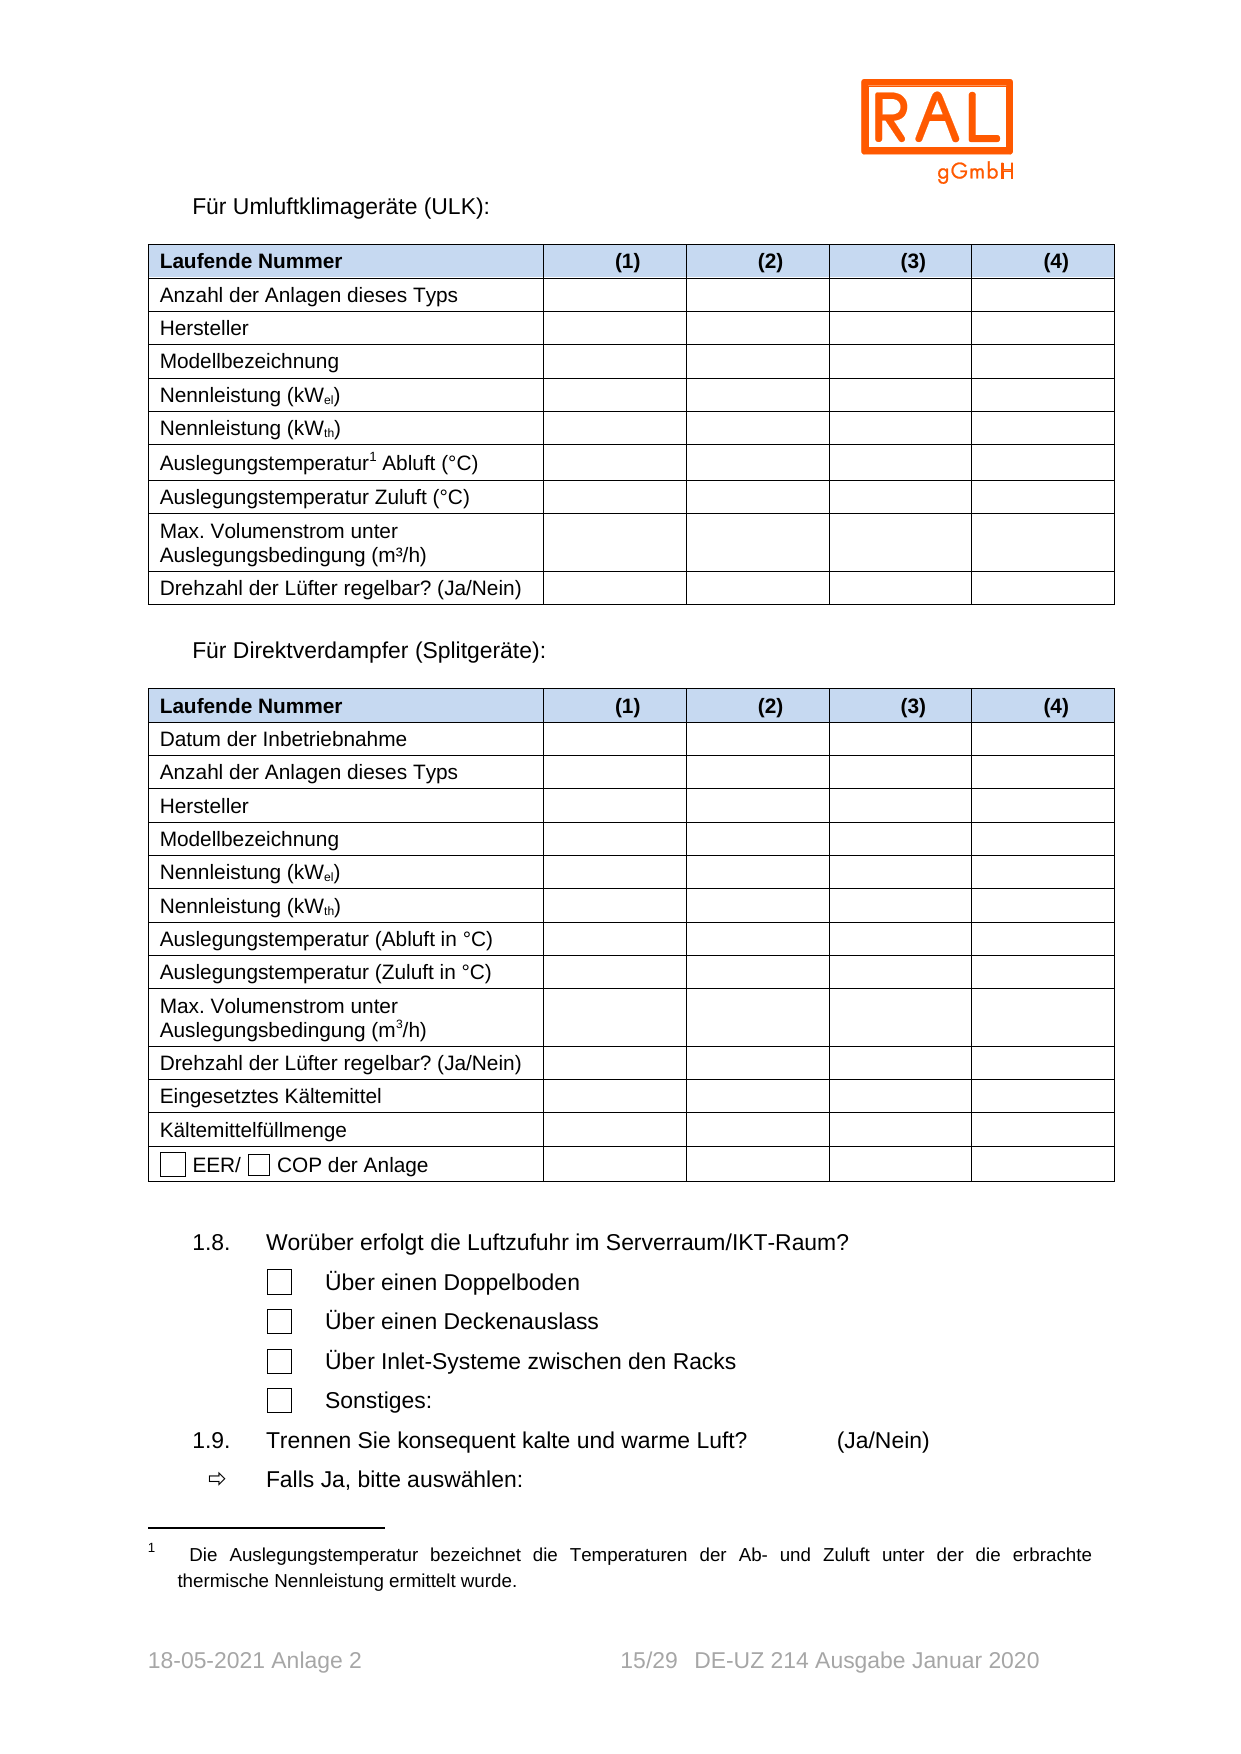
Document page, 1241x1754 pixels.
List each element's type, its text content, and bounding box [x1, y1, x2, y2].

table_cell [972, 889, 1114, 922]
table_cell [687, 514, 829, 571]
table_cell EER/ COP der Anlage [149, 1147, 543, 1181]
table_cell [687, 312, 829, 344]
table_cell Modellbezeichnung [149, 823, 543, 855]
table_cell [687, 756, 829, 788]
text Falls Ja, bitte auswählen: [207, 1459, 1092, 1493]
text Sonstiges: [266, 1380, 1092, 1413]
table_cell [830, 1047, 971, 1079]
table_cell Drehzahl der Lüfter regelbar? (Ja/Nein) [149, 572, 543, 604]
table_cell [972, 956, 1114, 988]
text Für Umluftklimageräte (ULK): [192, 186, 1092, 219]
table_cell [972, 379, 1114, 411]
table_cell [972, 723, 1114, 755]
table_cell Drehzahl der Lüfter regelbar? (Ja/Nein) [149, 1047, 543, 1079]
table_cell Eingesetztes Kältemittel [149, 1080, 543, 1112]
table_cell [544, 445, 686, 480]
table_cell [687, 989, 829, 1046]
table_cell [544, 514, 686, 571]
text Über einen Deckenauslass [266, 1301, 1092, 1334]
table_cell [544, 956, 686, 988]
table_cell [544, 1113, 686, 1146]
table_cell [687, 1047, 829, 1079]
table_cell [687, 379, 829, 411]
table_cell [972, 989, 1114, 1046]
table_header Laufende Nummer [149, 245, 543, 277]
text Über einen Doppelboden [266, 1261, 1092, 1295]
table_cell [544, 379, 686, 411]
table_cell [544, 823, 686, 855]
table_cell [830, 956, 971, 988]
table_cell Datum der Inbetriebnahme [149, 723, 543, 755]
table_cell [544, 923, 686, 955]
table_cell [972, 279, 1114, 311]
table_cell [544, 856, 686, 888]
table_cell [972, 572, 1114, 604]
table_cell [830, 1113, 971, 1146]
table_header [544, 245, 686, 277]
table_cell [687, 1080, 829, 1112]
table_cell [972, 923, 1114, 955]
table_header Laufende Nummer [149, 689, 543, 722]
table_cell [972, 412, 1114, 444]
list Trennen Sie konsequent kalte und warme Luft? (Ja/Nein) [192, 1420, 1092, 1453]
table_cell [544, 412, 686, 444]
table_cell [544, 481, 686, 513]
table_cell [830, 1080, 971, 1112]
table_cell [687, 481, 829, 513]
table_cell [830, 445, 971, 480]
table_cell [972, 756, 1114, 788]
table_cell [544, 723, 686, 755]
table_cell [972, 445, 1114, 480]
table_cell [972, 312, 1114, 344]
table_cell Auslegungstemperatur Zuluft (°C) [149, 481, 543, 513]
table_header [972, 689, 1114, 722]
table_cell Nennleistung (kWel) [149, 379, 543, 411]
table_cell [830, 514, 971, 571]
table_header [830, 245, 971, 277]
table_cell [544, 789, 686, 822]
text Für Direktverdampfer (Splitgeräte): [192, 630, 1092, 663]
table_cell [830, 823, 971, 855]
table_cell [687, 412, 829, 444]
table_cell [687, 279, 829, 311]
table_cell [830, 723, 971, 755]
table_cell [830, 481, 971, 513]
table_cell [687, 856, 829, 888]
table_cell [687, 956, 829, 988]
list Worüber erfolgt die Luftzufuhr im Serverraum/IKT-Raum? [192, 1222, 1092, 1255]
table_cell Auslegungstemperatur (Zuluft in °C) [149, 956, 543, 988]
table_cell [544, 756, 686, 788]
table_cell [544, 572, 686, 604]
table_cell [544, 279, 686, 311]
table_cell [687, 823, 829, 855]
table_cell [830, 279, 971, 311]
table_cell [830, 889, 971, 922]
table_cell [687, 923, 829, 955]
table_cell [544, 889, 686, 922]
table_cell [972, 1147, 1114, 1181]
table_cell [830, 1147, 971, 1181]
table_cell Nennleistung (kWth) [149, 412, 543, 444]
table_cell [544, 1147, 686, 1181]
table_cell [830, 312, 971, 344]
table_header [830, 689, 971, 722]
table_cell Hersteller [149, 789, 543, 822]
table_cell [830, 856, 971, 888]
table_cell [544, 312, 686, 344]
table_cell [687, 345, 829, 377]
table_cell [687, 1147, 829, 1181]
table_cell [972, 345, 1114, 377]
table_cell [972, 1080, 1114, 1112]
table_cell Nennleistung (kWth) [149, 889, 543, 922]
table_header [972, 245, 1114, 277]
table_cell Max. Volumenstrom unter Auslegungsbedingung (m3/h) [149, 989, 543, 1046]
table_cell [687, 789, 829, 822]
table_cell [687, 723, 829, 755]
table_cell [972, 823, 1114, 855]
table_cell [972, 1113, 1114, 1146]
table_cell Nennleistung (kWel) [149, 856, 543, 888]
table_cell [972, 856, 1114, 888]
table_cell [544, 1047, 686, 1079]
table_cell [972, 481, 1114, 513]
table_cell Modellbezeichnung [149, 345, 543, 377]
table_cell Kältemittelfüllmenge [149, 1113, 543, 1146]
table_cell Max. Volumenstrom unter Auslegungsbedingung (m³/h) [149, 514, 543, 571]
table_header [544, 689, 686, 722]
table_cell [830, 923, 971, 955]
table_cell [544, 345, 686, 377]
table_cell [830, 789, 971, 822]
table_header [687, 689, 829, 722]
text Über Inlet-Systeme zwischen den Racks [266, 1341, 1092, 1374]
table_cell Auslegungstemperatur (Abluft in °C) [149, 923, 543, 955]
table_cell [830, 572, 971, 604]
table_cell [687, 1113, 829, 1146]
table_cell [972, 789, 1114, 822]
table_cell Auslegungstemperatur Abluft (°C) [149, 445, 543, 480]
table_cell [544, 1080, 686, 1112]
table_cell Hersteller [149, 312, 543, 344]
table_cell Anzahl der Anlagen dieses Typs [149, 279, 543, 311]
table_cell [687, 889, 829, 922]
table_cell [972, 514, 1114, 571]
table_cell [544, 989, 686, 1046]
table_cell Anzahl der Anlagen dieses Typs [149, 756, 543, 788]
table_header [687, 245, 829, 277]
table_cell [687, 572, 829, 604]
table_cell [830, 379, 971, 411]
table_cell [830, 412, 971, 444]
table_cell [830, 989, 971, 1046]
table_cell [972, 1047, 1114, 1079]
table_cell [830, 756, 971, 788]
table_cell [830, 345, 971, 377]
table_cell [687, 445, 829, 480]
